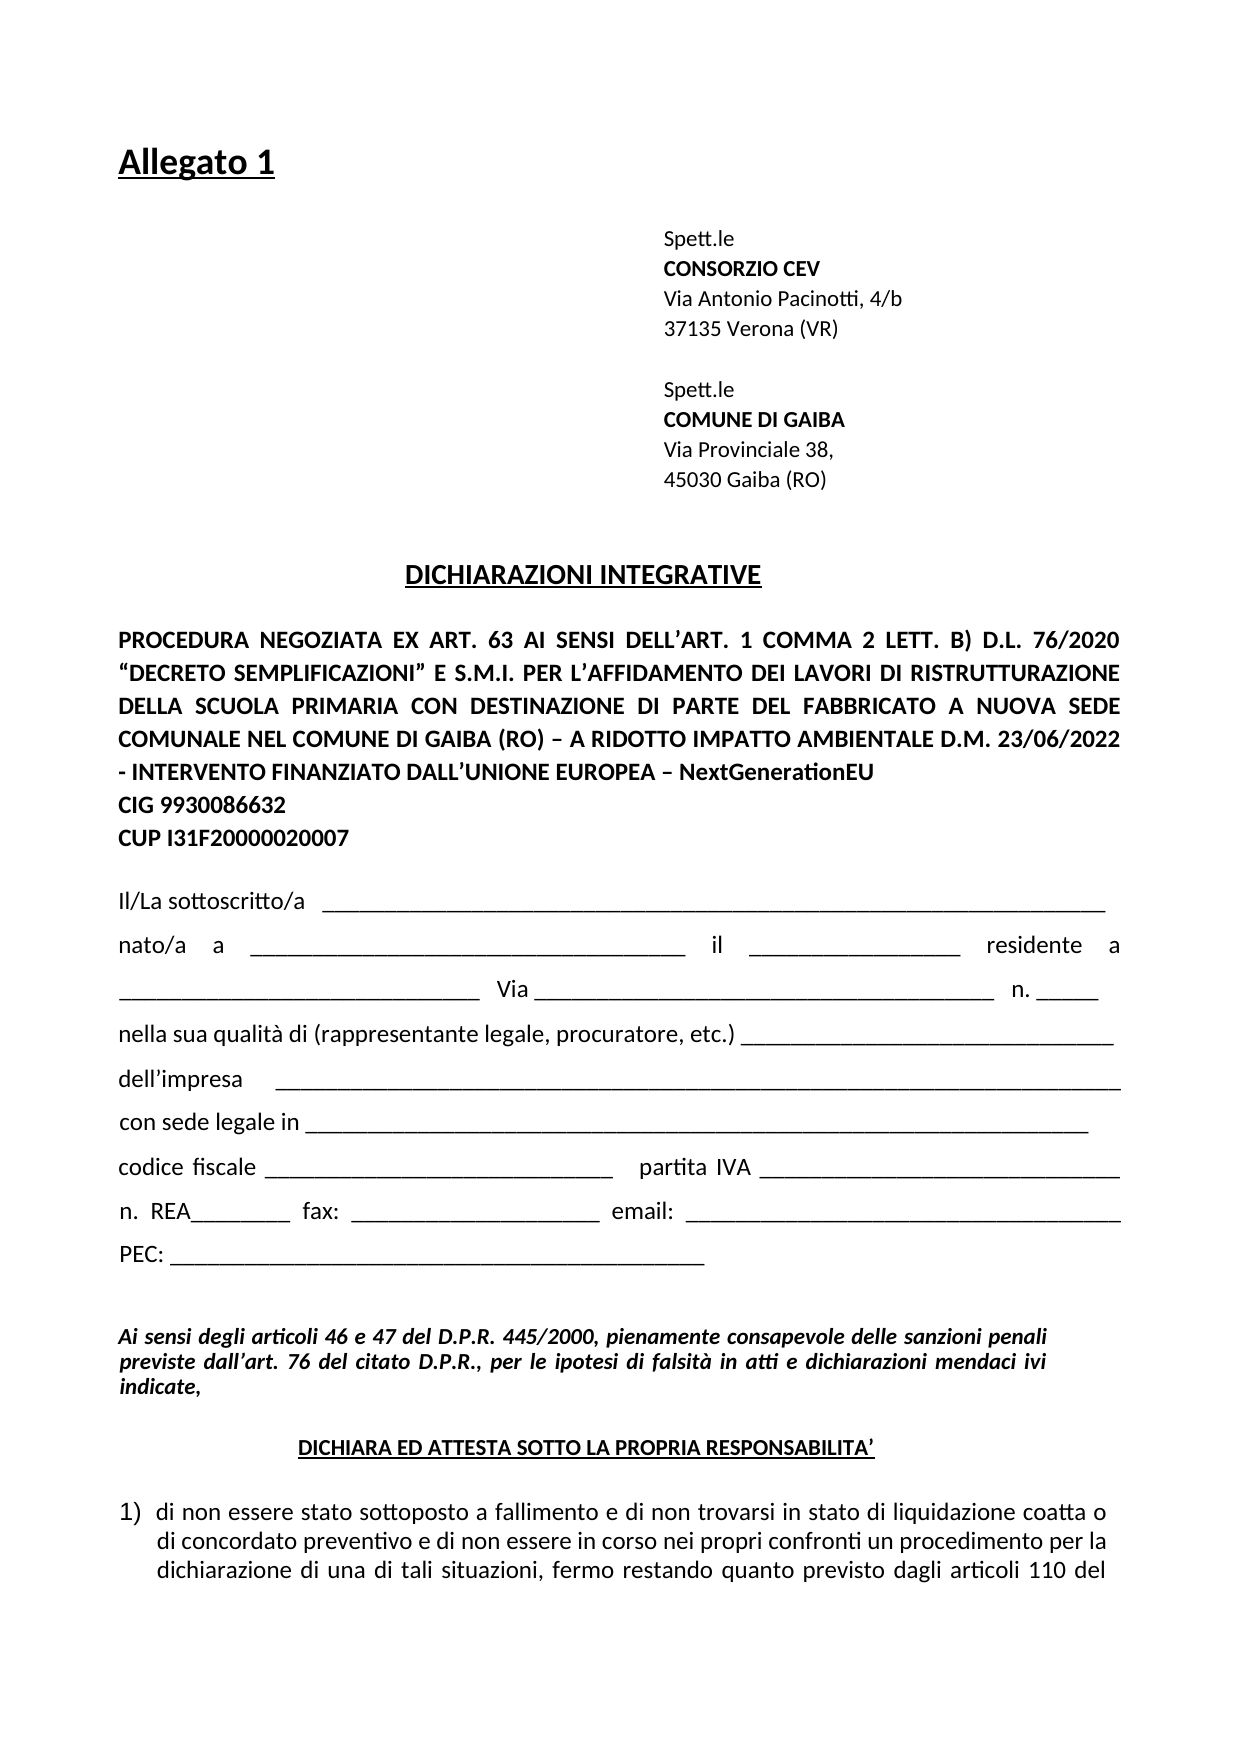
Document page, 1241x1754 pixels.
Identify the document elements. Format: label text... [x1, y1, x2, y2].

text CUP I31F20000020007 [118, 822, 1122, 852]
text Ai sensi degli articoli 46 e 47 del D.P.R. 445/2000, pienamente consapevole delle sanzioni penali previste dall’art. 76 del citato D.P.R., per le ipotesi di falsità in atti e dichiarazioni mendaci ivi indicate, [118, 1325, 1048, 1400]
text DICHIARAZIONI INTEGRATIVE [118, 556, 1048, 592]
text Allegato 1 [118, 148, 1048, 181]
text 45030 Gaiba (RO) [663, 465, 1048, 493]
text COMUNE DI GAIBA [663, 405, 1048, 433]
text CONSORZIO CEV [663, 254, 1048, 282]
text codice fiscale ____________________________ partita IVA _____________________________ n. REA________ fax: ____________________ email: ___________________________________ PEC: ___________________________________________ [118, 1151, 1122, 1269]
text nato/a a ___________________________________ il _________________ residente a _____________________________ Via _____________________________________ n. _____ [118, 930, 1122, 1004]
text dell’impresa ____________________________________________________________________ con sede legale in _______________________________________________________________ [118, 1063, 1122, 1137]
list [119, 1497, 1108, 1584]
text 37135 Verona (VR) [663, 314, 1048, 342]
text Via Antonio Pacinotti, 4/b [663, 284, 1048, 312]
text nella sua qualità di (rappresentante legale, procuratore, etc.) ______________________________ [118, 1018, 1122, 1049]
text DICHIARA ED ATTESTA SOTTO LA PROPRIA RESPONSABILITA’ [118, 1433, 1054, 1461]
text Il/La sottoscritto/a _______________________________________________________________ [118, 885, 1122, 915]
text PROCEDURA NEGOZIATA EX ART. 63 AI SENSI DELL’ART. 1 COMMA 2 LETT. B) D.L. 76/2020 “DECRETO SEMPLIFICAZIONI” E S.M.I. PER L’AFFIDAMENTO DEI LAVORI DI RISTRUTTURAZIONE DELLA SCUOLA PRIMARIA CON DESTINAZIONE DI PARTE DEL FABBRICATO A NUOVA SEDE COMUNALE NEL COMUNE DI GAIBA (RO) – A RIDOTTO IMPATTO AMBIENTALE D.M. 23/06/2022 - INTERVENTO FINANZIATO DALL’UNIONE EUROPEA – NextGenerationEU [118, 624, 1122, 786]
text CIG 9930086632 [118, 789, 1122, 819]
text Spett.le [663, 224, 1048, 252]
text Via Provinciale 38, [663, 435, 1048, 463]
text Spett.le [663, 375, 1048, 403]
